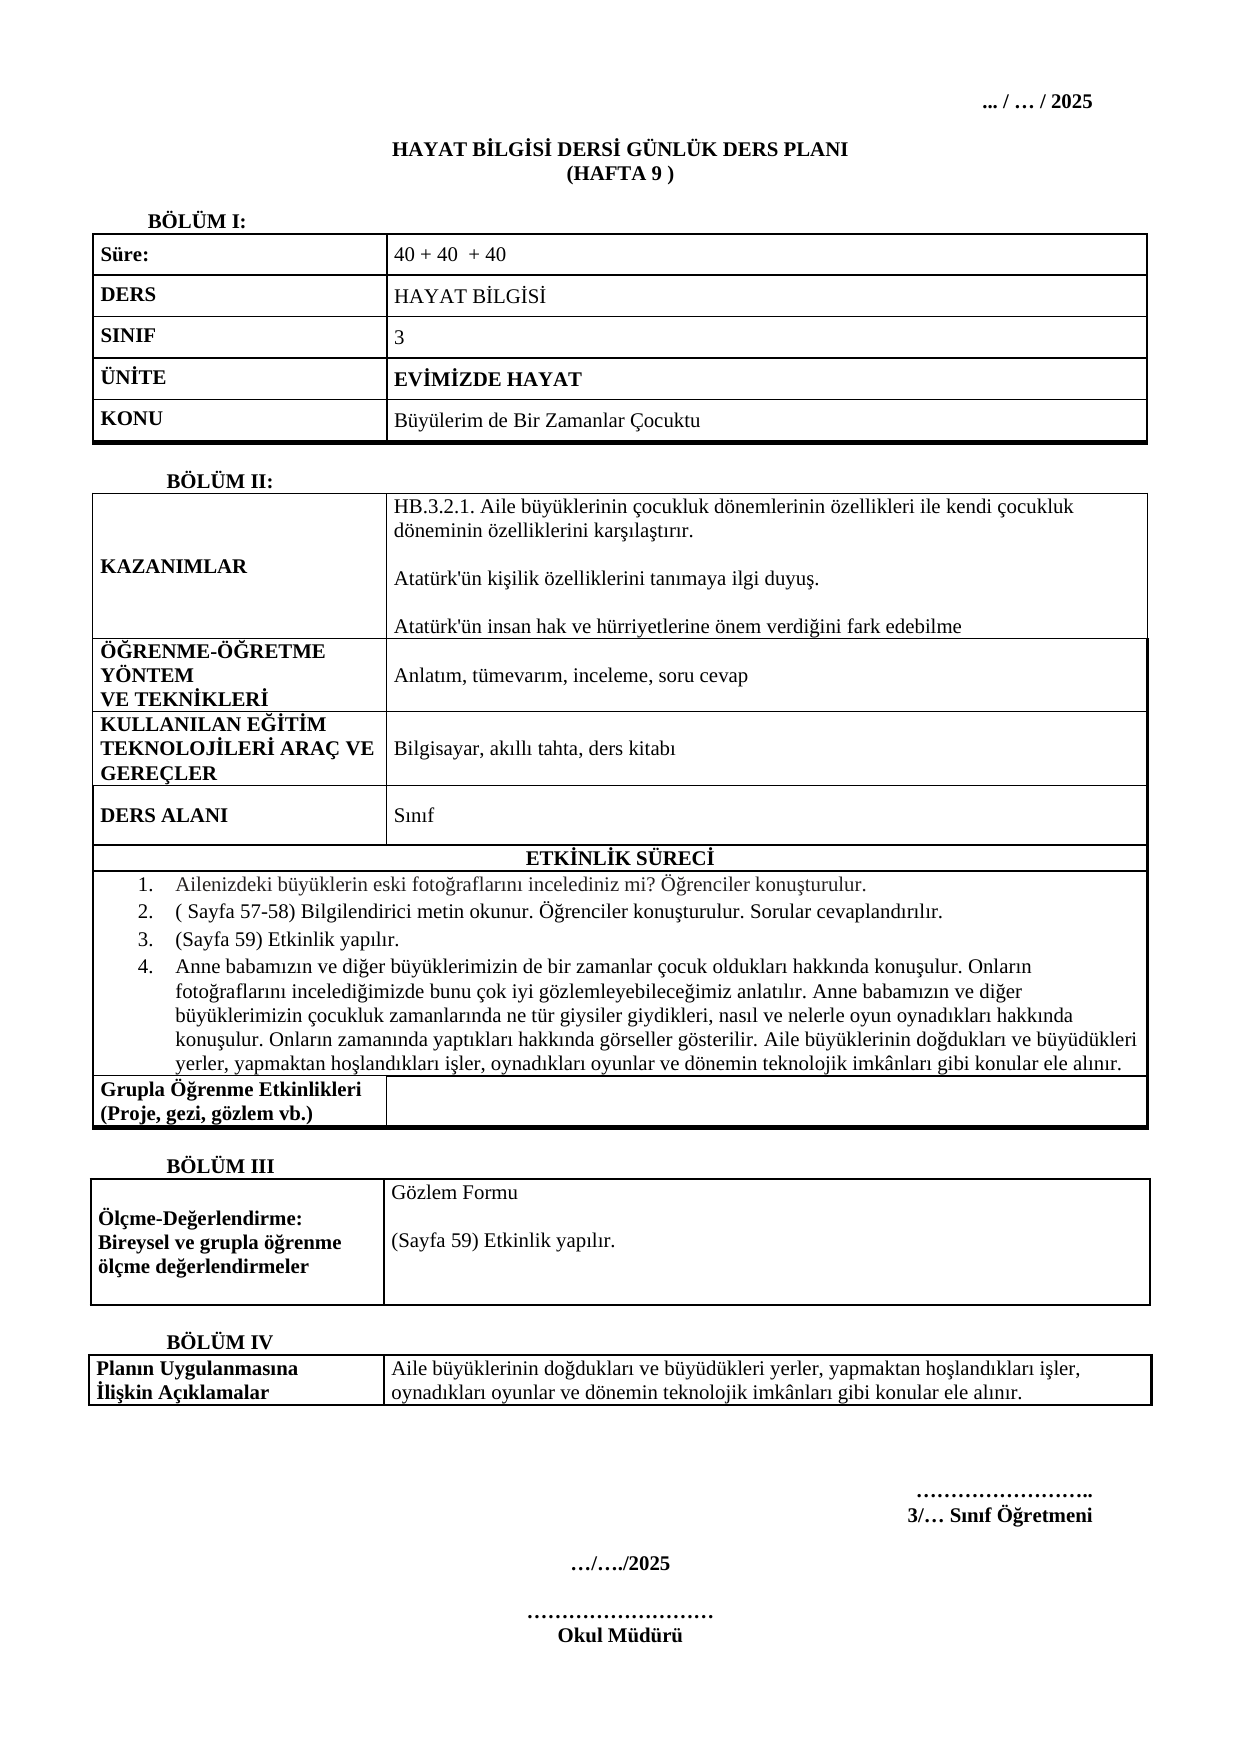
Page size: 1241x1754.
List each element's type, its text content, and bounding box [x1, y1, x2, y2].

table_cell ETKİNLİK SÜRECİ [94, 846, 1146, 869]
text …………………….. [148, 1478, 1092, 1502]
table_cell KULLANILAN EĞİTİM TEKNOLOJİLERİ ARAÇ VE GEREÇLER [93, 712, 386, 784]
table_header Planın Uygulanmasına İlişkin Açıklamalar [90, 1356, 383, 1404]
table_cell Anlatım, tümevarım, inceleme, soru cevap [387, 639, 1146, 711]
text ... / … / 2025 [148, 89, 1092, 113]
text (HAFTA 9 ) [148, 161, 1092, 185]
text HAYAT BİLGİSİ DERSİ GÜNLÜK DERS PLANI [148, 137, 1092, 161]
subtitle BÖLÜM IV [148, 1330, 1092, 1354]
table_cell DERS ALANI [94, 786, 386, 844]
table_cell SINIF [94, 317, 386, 357]
table_cell Grupla Öğrenme Etkinlikleri (Proje, gezi, gözlem vb.) [94, 1076, 386, 1125]
table_header 40 + 40 + 40 [388, 235, 1146, 274]
table_cell DERS [94, 276, 386, 316]
table_cell Büyülerim de Bir Zamanlar Çocuktu [388, 400, 1146, 440]
table_cell Sınıf [387, 786, 1146, 844]
table_header KAZANIMLAR [93, 494, 386, 638]
table_cell EVİMİZDE HAYAT [388, 359, 1146, 398]
table_header HB.3.2.1. Aile büyüklerinin çocukluk dönemlerinin özellikleri ile kendi çocukluk döneminin özelliklerini karşılaştırır. Atatürk'ün kişilik özelliklerini tanımaya ilgi duyuş. Atatürk'ün insan hak ve hürriyetlerine önem verdiğini fark edebilme [387, 494, 1147, 638]
table_header Süre: [94, 235, 386, 274]
table_cell ÖĞRENME-ÖĞRETME YÖNTEM VE TEKNİKLERİ [93, 639, 386, 711]
table_cell Ailenizdeki büyüklerin eski fotoğraflarını incelediniz mi? Öğrenciler konuşturulur. ( Sayfa 57-58) Bilgilendirici metin okunur. Öğrenciler konuşturulur. Sorular cevaplandırılır. (Sayfa 59) Etkinlik yapılır. Anne babamızın ve diğer büyüklerimizin de bir zamanlar çocuk oldukları hakkında konuşulur. Onların fotoğraflarını incelediğimizde bunu çok iyi gözlemleyebileceğimiz anlatılır. Anne babamızın ve diğer büyüklerimizin çocukluk zamanlarında ne tür giysiler giydikleri, nasıl ve nelerle oyun oynadıkları hakkında konuşulur. Onların zamanında yaptıkları hakkında görseller gösterilir. Aile büyüklerinin doğdukları ve büyüdükleri yerler, yapmaktan hoşlandıkları işler, oynadıkları oyunlar ve dönemin teknolojik imkânları gibi konular ele alınır. [94, 872, 1146, 1075]
text …/…./2025 [148, 1551, 1092, 1575]
table_cell HAYAT BİLGİSİ [388, 276, 1146, 316]
table_cell KONU [94, 400, 386, 440]
text BÖLÜM I: [148, 209, 1092, 233]
table_header Ölçme-Değerlendirme: Bireysel ve grupla öğrenme ölçme değerlendirmeler [92, 1180, 383, 1304]
table_cell ÜNİTE [94, 359, 386, 398]
text ……………………… [148, 1599, 1092, 1623]
text Okul Müdürü [148, 1623, 1092, 1647]
text BÖLÜM II: [148, 468, 1092, 493]
table_cell 3 [388, 317, 1146, 357]
table_header Gözlem Formu (Sayfa 59) Etkinlik yapılır. [385, 1180, 1149, 1304]
subtitle BÖLÜM III [148, 1154, 1092, 1178]
table_cell [387, 1077, 1146, 1125]
table_header Aile büyüklerinin doğdukları ve büyüdükleri yerler, yapmaktan hoşlandıkları işler, oynadıkları oyunlar ve dönemin teknolojik imkânları gibi konular ele alınır. [385, 1356, 1150, 1404]
table_cell Bilgisayar, akıllı tahta, ders kitabı [387, 712, 1146, 784]
text 3/… Sınıf Öğretmeni [148, 1502, 1092, 1527]
